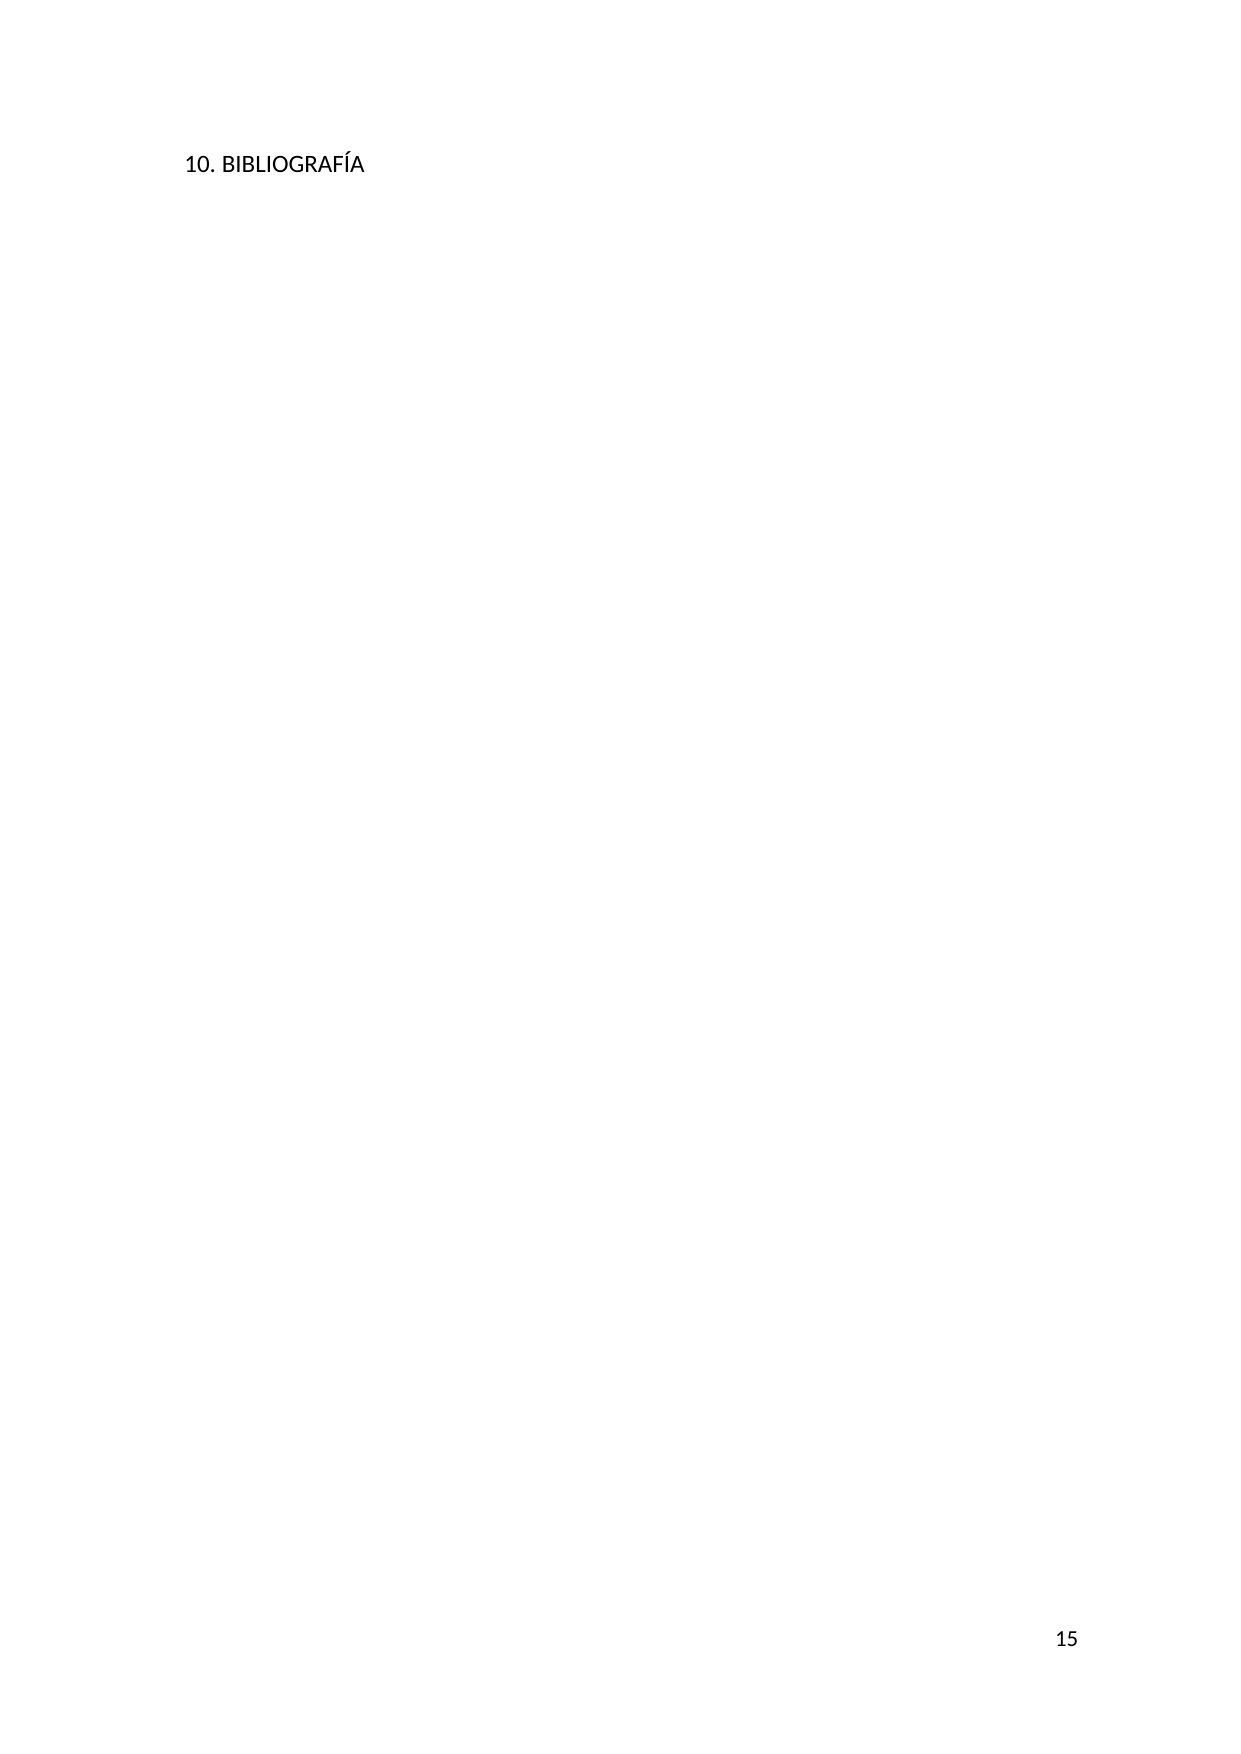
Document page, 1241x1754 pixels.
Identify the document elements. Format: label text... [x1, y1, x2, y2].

list BIBLIOGRAFÍA [184, 148, 1078, 178]
